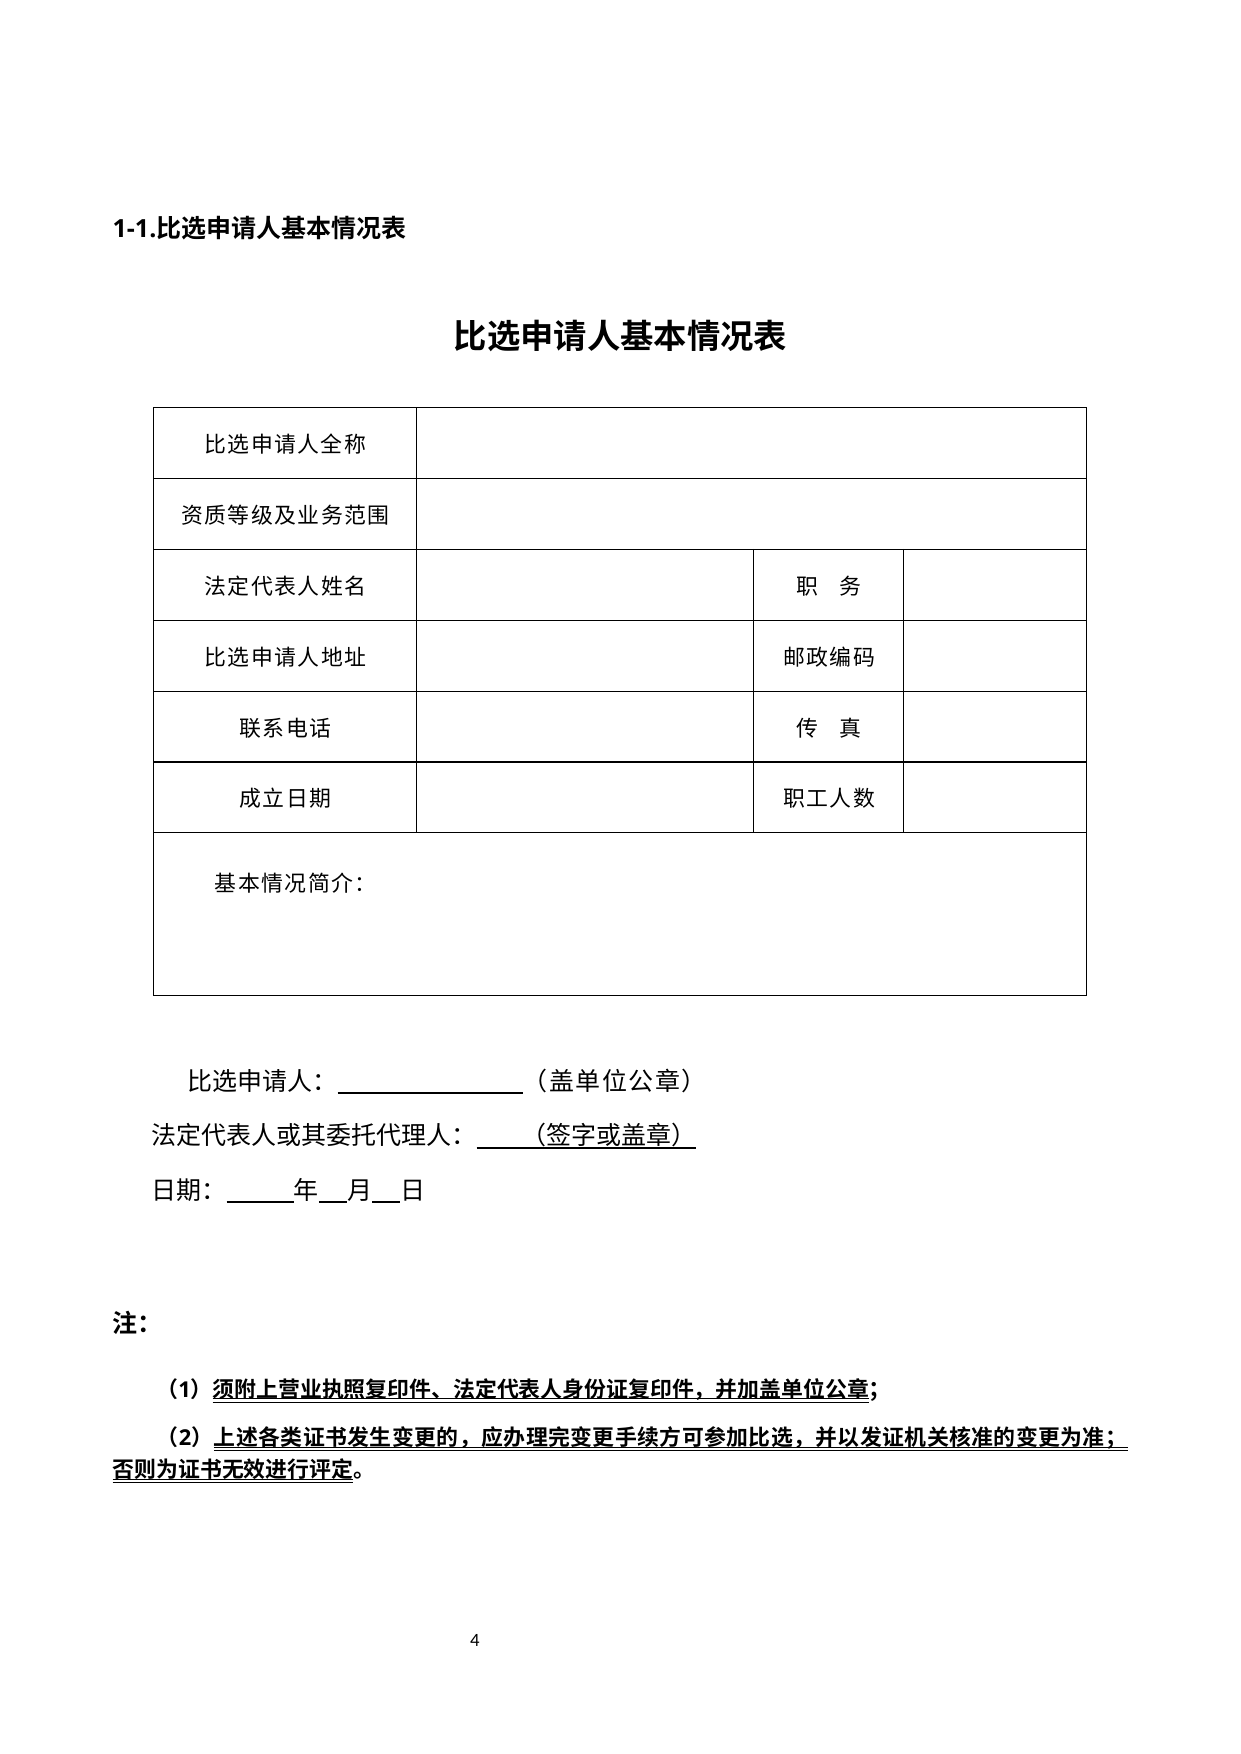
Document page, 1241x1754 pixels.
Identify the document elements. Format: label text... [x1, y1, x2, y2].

table_cell [904, 550, 1086, 620]
text （2）上述各类证书发生变更的，应办理完变更手续方可参加比选，并以发证机关核准的变更为准；否则为证书无效进行评定。 [112, 1419, 1128, 1484]
table_cell [417, 550, 753, 620]
table_cell 联系电话 [154, 692, 416, 761]
table_cell [904, 763, 1086, 832]
table_cell [417, 763, 753, 832]
table_header [417, 408, 1086, 478]
text （1）须附上营业执照复印件、法定代表人身份证复印件，并加盖单位公章； [112, 1354, 1128, 1419]
table_cell 职工人数 [754, 763, 903, 832]
table_cell 职 务 [754, 550, 903, 620]
table_cell 法定代表人姓名 [154, 550, 416, 620]
table_cell [417, 692, 753, 761]
table_cell 邮政编码 [754, 621, 903, 691]
text 日期： 年 月 日 [112, 1170, 1128, 1206]
text 比选申请人： （盖单位公章） [112, 1061, 1128, 1098]
table_header 比选申请人全称 [154, 408, 416, 478]
table_cell 传 真 [754, 692, 903, 761]
table_cell 成立日期 [154, 763, 416, 832]
text 比选申请人基本情况表 [112, 301, 1128, 366]
table_cell [904, 621, 1086, 691]
table_cell [417, 621, 753, 691]
table_cell [904, 692, 1086, 761]
text 1-1.比选申请人基本情况表 [112, 194, 1128, 259]
text 法定代表人或其委托代理人： （签字或盖章） [112, 1116, 1128, 1152]
table_cell 资质等级及业务范围 [154, 479, 416, 549]
text 注： [112, 1289, 1128, 1354]
table_cell 比选申请人地址 [154, 621, 416, 691]
table_cell [417, 479, 1086, 549]
table_cell 基本情况简介： [154, 833, 1086, 995]
